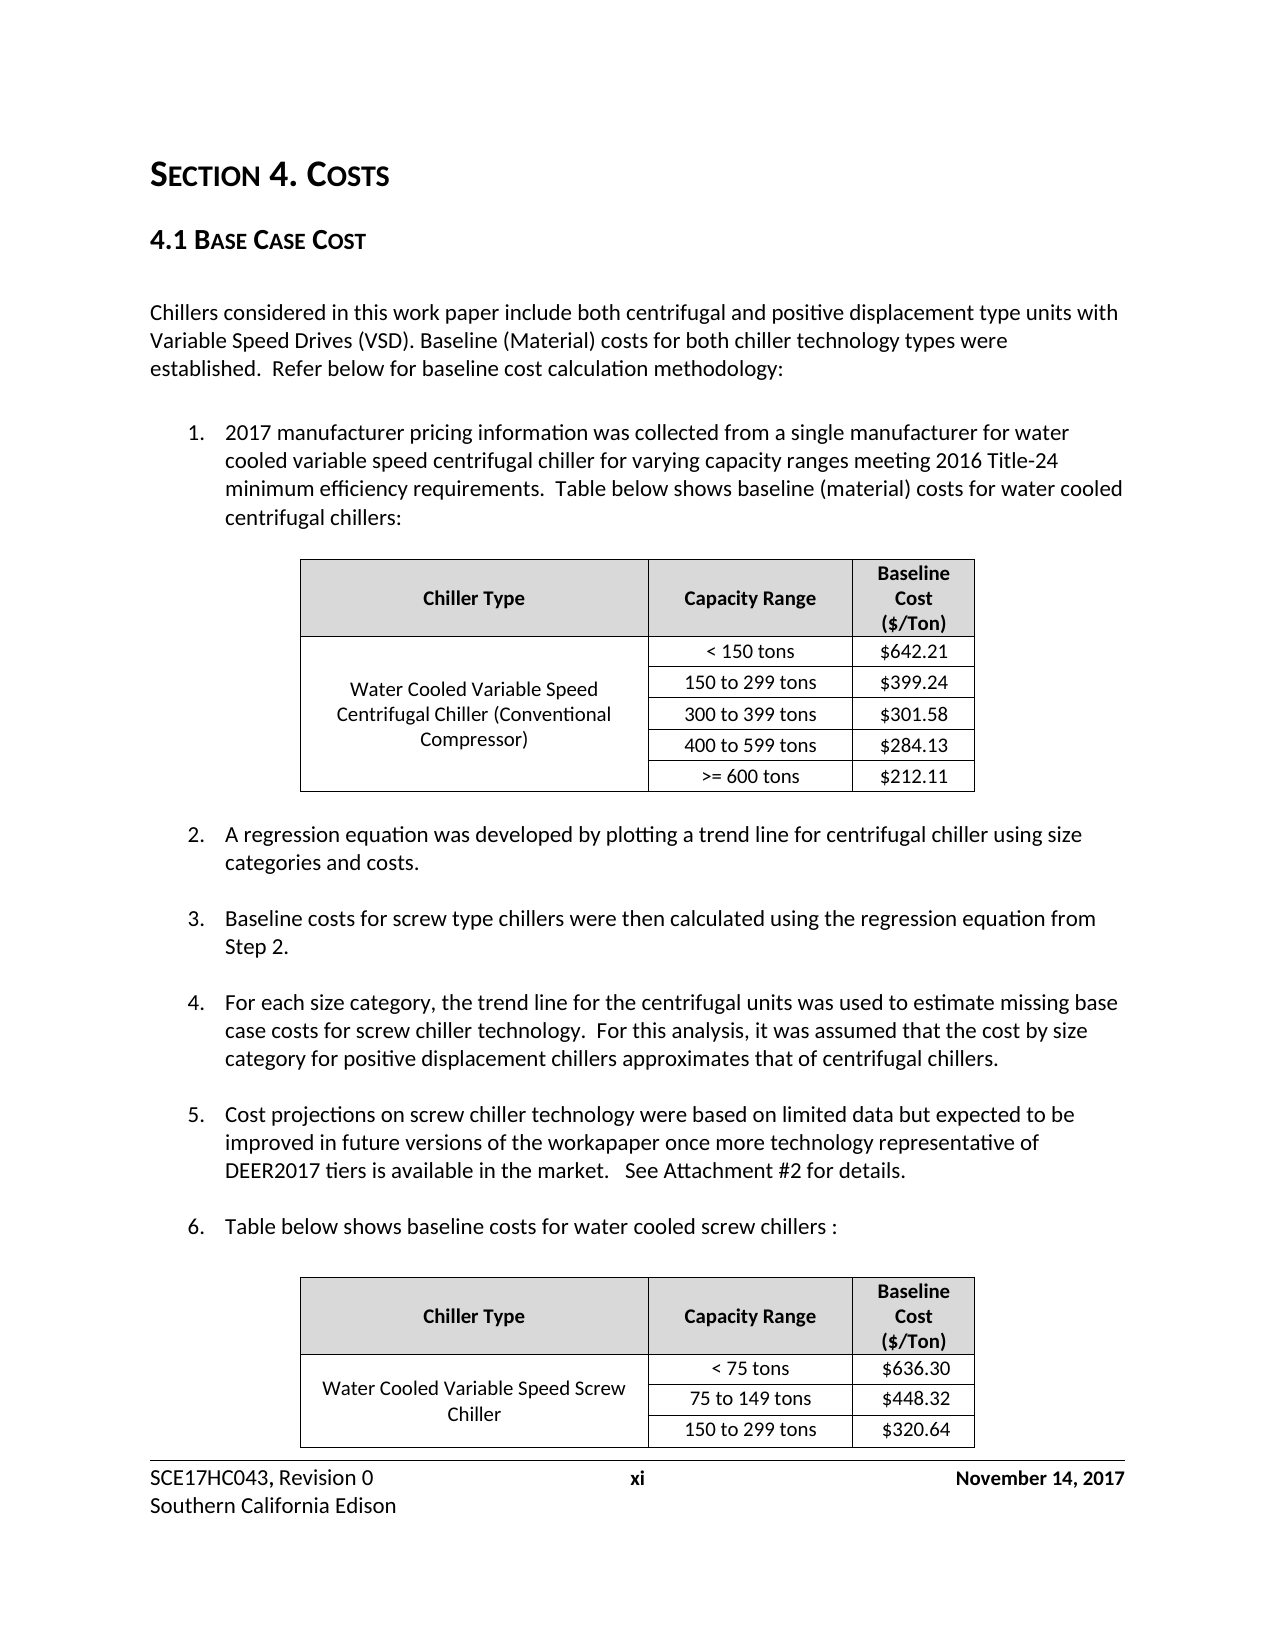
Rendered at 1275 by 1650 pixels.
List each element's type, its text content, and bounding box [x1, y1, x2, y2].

list Cost projections on screw chiller technology were based on limited data but expected to be improved in future versions of the workapaper once more technology representative of DEER2017 tiers is available in the market. See Attachment #2 for details. [187, 1100, 1125, 1184]
subtitle 4.1 Base Case Cost [150, 221, 1125, 256]
subtitle Section 4. Costs [150, 150, 1125, 196]
table_cell $642.21 [853, 637, 974, 666]
table_cell < 150 tons [649, 637, 852, 666]
table_cell $284.13 [853, 730, 974, 760]
table_cell 150 to 299 tons [649, 1416, 852, 1447]
table_header Baseline Cost ($/Ton) [853, 560, 974, 636]
table_cell Water Cooled Variable Speed Screw Chiller [301, 1355, 648, 1447]
table_cell $320.64 [853, 1416, 974, 1447]
text Chillers considered in this work paper include both centrifugal and positive displacement type units with Variable Speed Drives (VSD). Baseline (Material) costs for both chiller technology types were established. Refer below for baseline cost calculation methodology: [150, 298, 1125, 382]
table_cell $399.24 [853, 667, 974, 697]
table_header Chiller Type [301, 560, 648, 636]
list For each size category, the trend line for the centrifugal units was used to estimate missing base case costs for screw chiller technology. For this analysis, it was assumed that the cost by size category for positive displacement chillers approximates that of centrifugal chillers. [187, 988, 1125, 1072]
table_cell $212.11 [853, 761, 974, 791]
table_cell $636.30 [853, 1355, 974, 1384]
list Table below shows baseline costs for water cooled screw chillers : [187, 1212, 1125, 1240]
table_header Capacity Range [649, 1278, 852, 1354]
table_cell $301.58 [853, 698, 974, 728]
table_header Baseline Cost ($/Ton) [853, 1278, 974, 1354]
table_cell 300 to 399 tons [649, 698, 852, 728]
table_cell 75 to 149 tons [649, 1385, 852, 1415]
table_cell < 75 tons [649, 1355, 852, 1384]
table_cell >= 600 tons [649, 761, 852, 791]
table_cell 150 to 299 tons [649, 667, 852, 697]
list Baseline costs for screw type chillers were then calculated using the regression equation from Step 2. [187, 904, 1125, 960]
list 2017 manufacturer pricing information was collected from a single manufacturer for water cooled variable speed centrifugal chiller for varying capacity ranges meeting 2016 Title-24 minimum efficiency requirements. Table below shows baseline (material) costs for water cooled centrifugal chillers: [187, 418, 1125, 531]
table_cell 400 to 599 tons [649, 730, 852, 760]
table_header Chiller Type [301, 1278, 648, 1354]
table_cell $448.32 [853, 1385, 974, 1415]
table_header Capacity Range [649, 560, 852, 636]
table_cell Water Cooled Variable Speed Centrifugal Chiller (Conventional Compressor) [301, 637, 648, 791]
list A regression equation was developed by plotting a trend line for centrifugal chiller using size categories and costs. [187, 820, 1125, 876]
